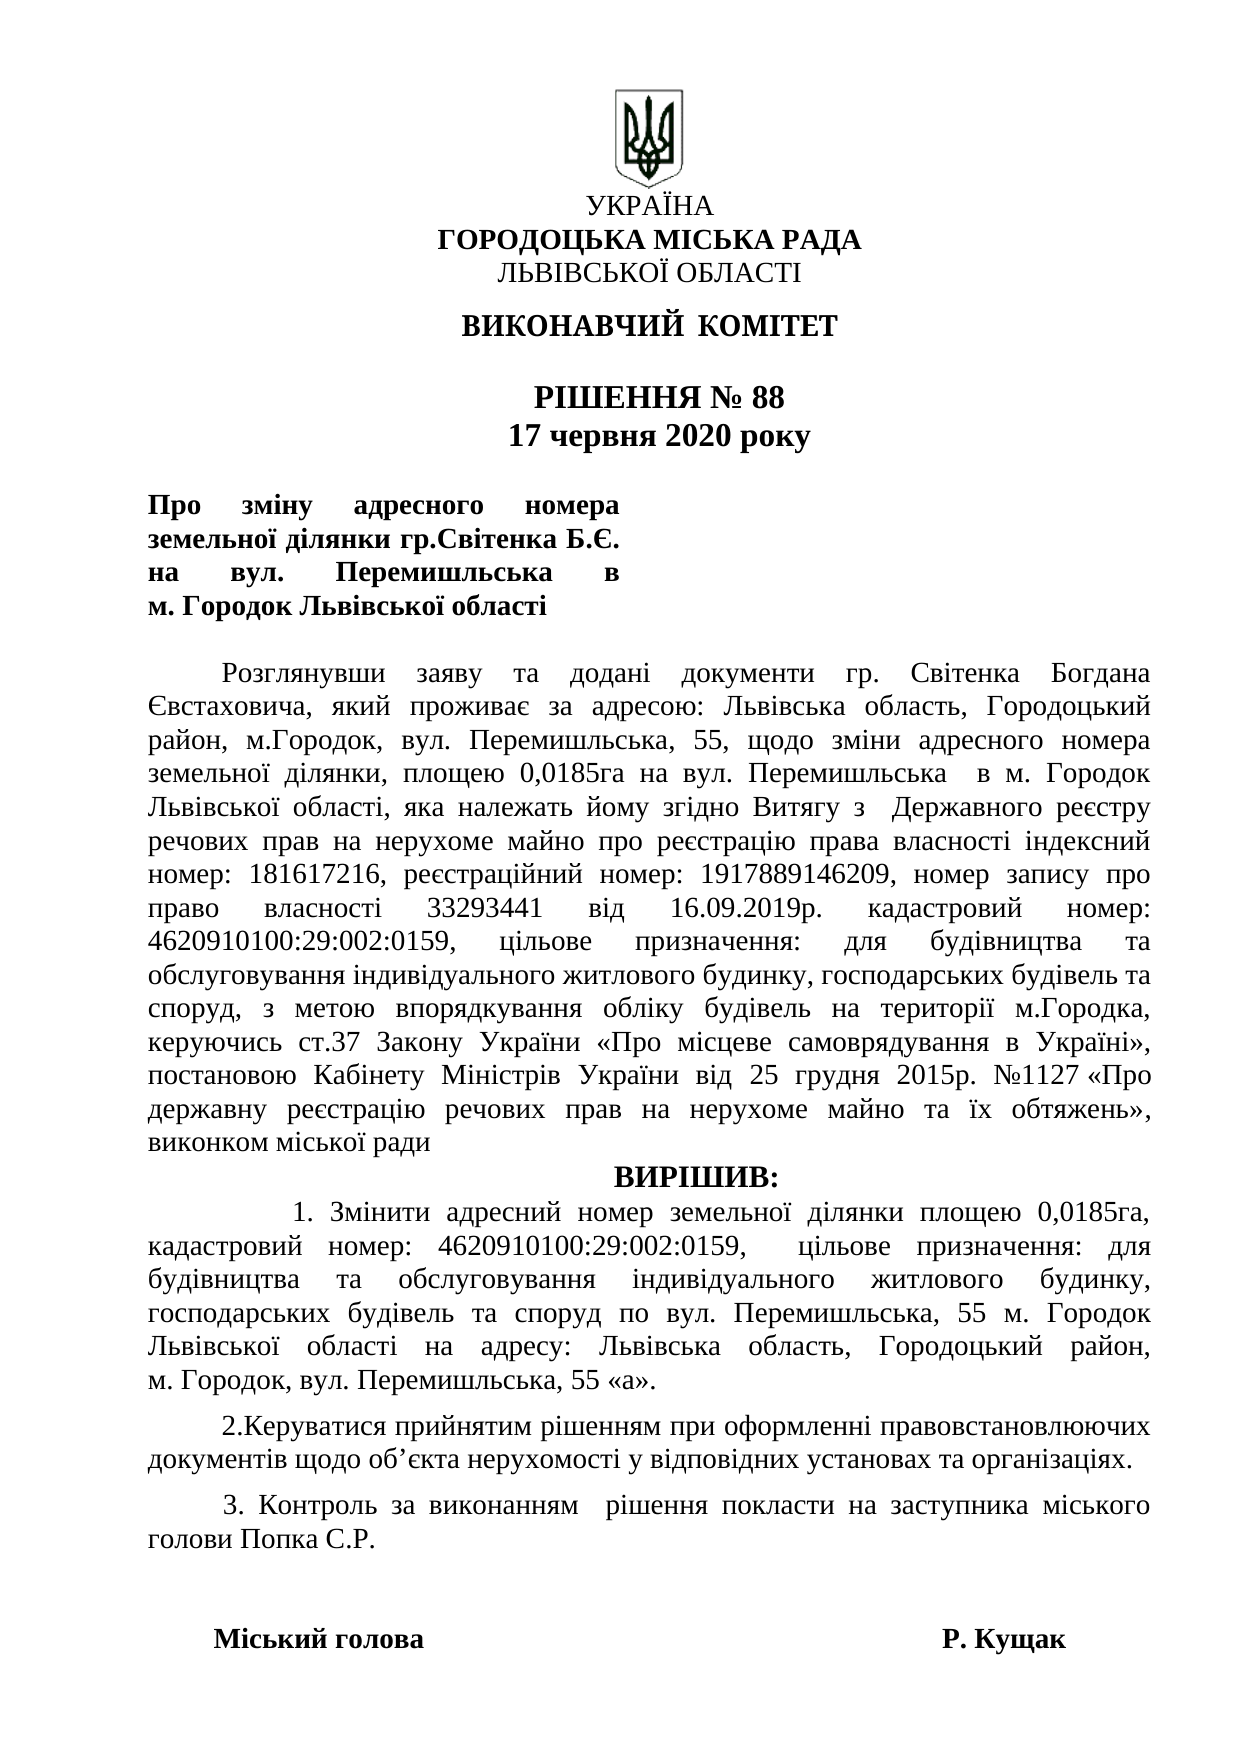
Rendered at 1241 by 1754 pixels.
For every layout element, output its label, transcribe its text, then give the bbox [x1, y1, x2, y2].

text РІШЕННЯ № 88 [148, 377, 1171, 415]
text ВИРІШИВ: [148, 1158, 1152, 1194]
text 1. Змінити адресний номер земельної ділянки площею 0,0185га, кадастровий номер: 4620910100:29:002:0159, цільове призначення: для будівництва та обслуговування індивідуального житлового будинку, господарських будівель та споруд по вул. Перемишльська, 55 м. Городок Львівської області на адресу: Львівська область, Городоцький район, м. Городок, вул. Перемишльська, 55 «а». [148, 1194, 1152, 1395]
text 3. Контроль за виконанням рішення покласти на заступника міського голови Попка С.Р. [148, 1487, 1152, 1554]
text Міський голова Р. Кущак [148, 1622, 1152, 1655]
text Розглянувши заяву та додані документи гр. Світенка Богдана Євстаховича, який проживає за адресою: Львівська область, Городоцький район, м.Городок, вул. Перемишльська, 55, щодо зміни адресного номера земельної ділянки, площею 0,0185га на вул. Перемишльська в м. Городок Львівської області, яка належать йому згідно Витягу з Державного реєстру речових прав на нерухоме майно про реєстрацію права власності індексний номер: 181617216, реєстраційний номер: 1917889146209, номер запису про право власності 33293441 від 16.09.2019р. кадастровий номер: 4620910100:29:002:0159, цільове призначення: для будівництва та обслуговування індивідуального житлового будинку, господарських будівель та споруд, з метою впорядкування обліку будівель на території м.Городка, керуючись ст.37 Закону України «Про місцеве самоврядування в Україні», постановою Кабінету Міністрів України від 25 грудня 2015р. №1127 «Про державну реєстрацію речових прав на нерухоме майно та їх обтяжень», виконком міської ради [148, 1091, 1152, 1158]
subtitle ВИКОНАВЧИЙ КОМІТЕТ [148, 310, 1152, 343]
text Розглянувши заяву та додані документи гр. Світенка Богдана Євстаховича, який проживає за адресою: Львівська область, Городоцький район, м.Городок, вул. Перемишльська, 55, щодо зміни адресного номера земельної ділянки, площею 0,0185га на вул. Перемишльська в м. Городок Львівської області, яка належать йому згідно Витягу з Державного реєстру речових прав на нерухоме майно про реєстрацію права власності індексний номер: 181617216, реєстраційний номер: 1917889146209, номер запису про право власності 33293441 від 16.09.2019р. кадастровий номер: 4620910100:29:002:0159, цільове призначення: для будівництва та обслуговування індивідуального житлового будинку, господарських будівель та споруд, з метою впорядкування обліку будівель на території м.Городка, керуючись ст.37 Закону України «Про місцеве самоврядування в Україні», постановою Кабінету Міністрів України від 25 грудня 2015р. №1127 «Про державну реєстрацію речових прав на нерухоме майно та їх обтяжень», виконком міської ради [148, 655, 1152, 1091]
text Про зміну адресного номера земельної ділянки гр.Світенка Б.Є. на вул. Перемишльська в м. Городок Львівської області [148, 487, 620, 621]
text ЛЬВІВСЬКОЇ ОБЛАСТІ [148, 256, 1152, 289]
picture [614, 88, 685, 189]
text ГОРОДОЦЬКА МІСЬКА РАДА [148, 222, 1152, 256]
text УКРАЇНА [148, 188, 1152, 222]
text 2.Керуватися прийнятим рішенням при оформленні правовстановлюючих документів щодо об’єкта нерухомості у відповідних установах та організаціях. [148, 1408, 1152, 1475]
text 17 червня 2020 року [148, 415, 1171, 454]
